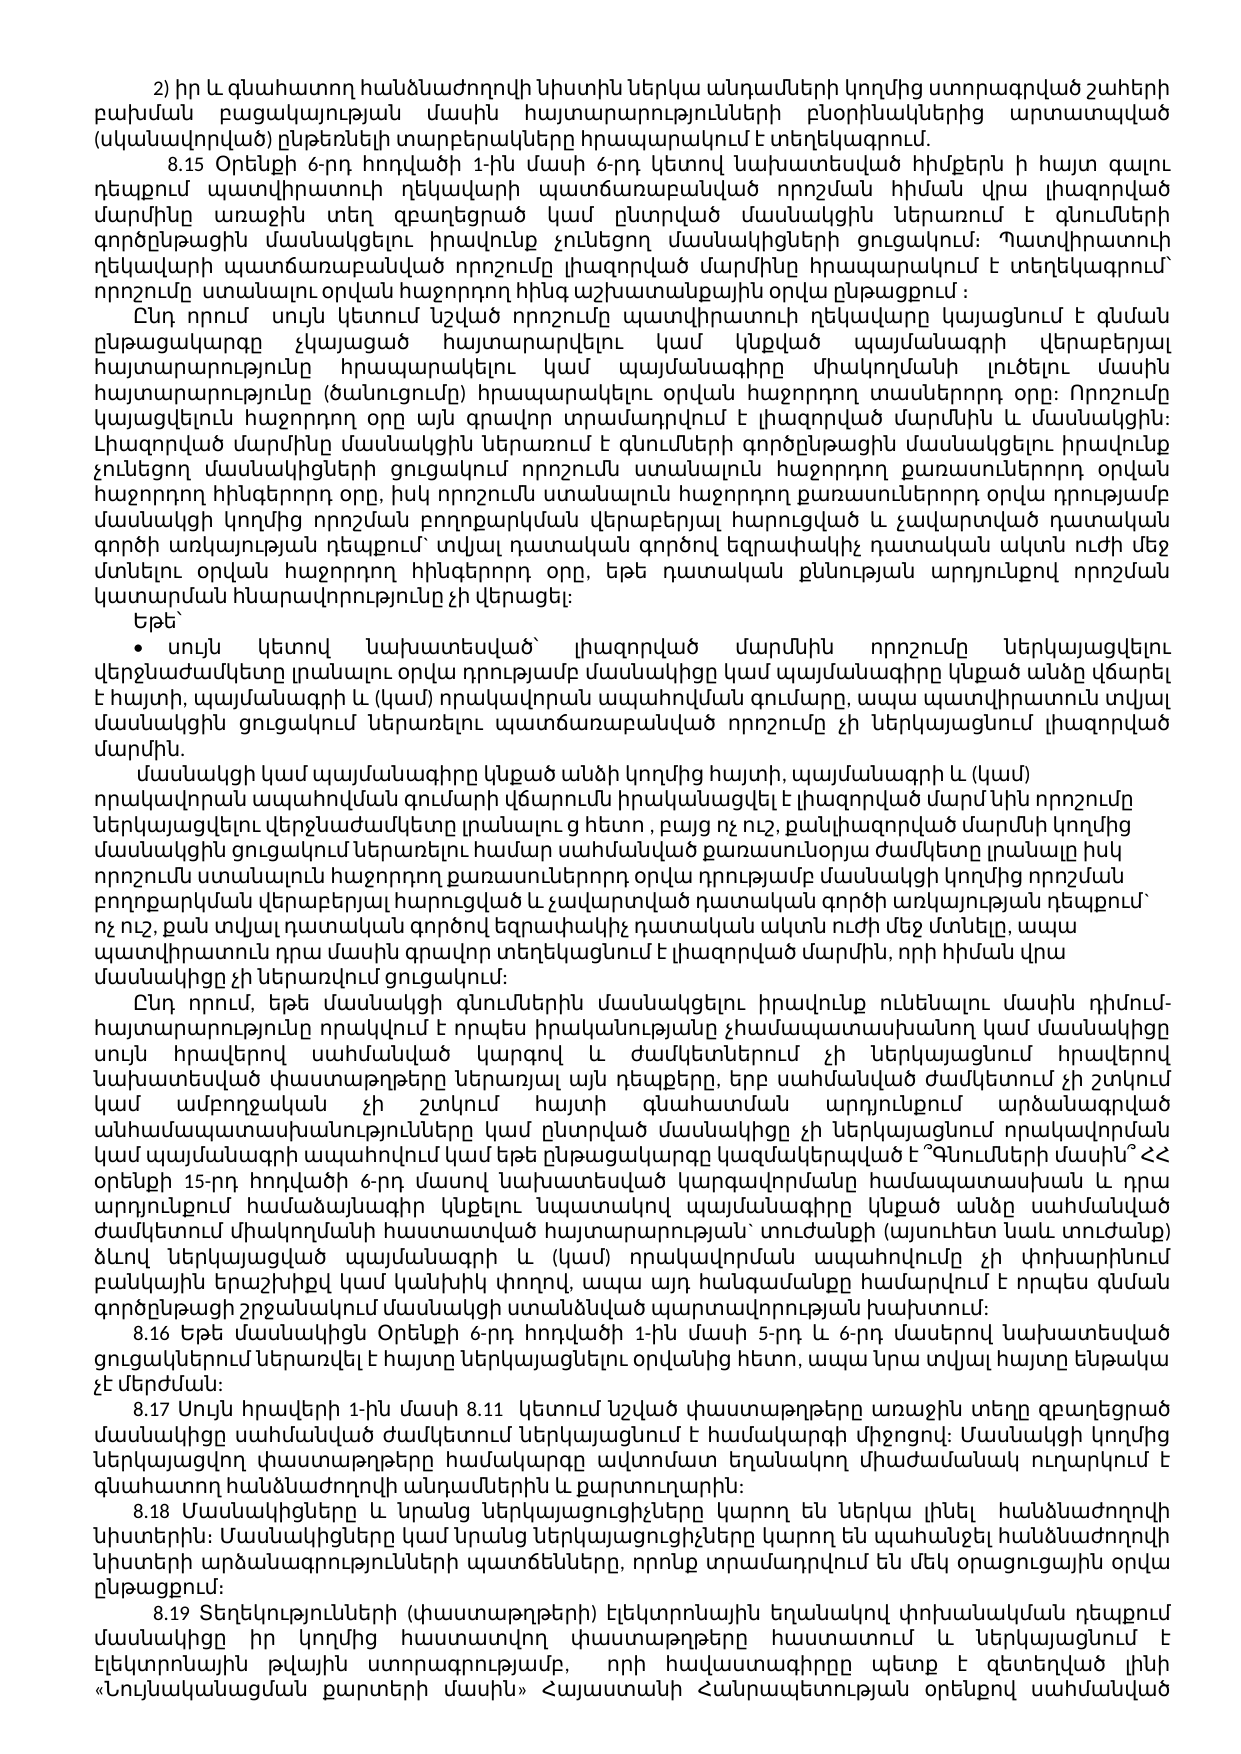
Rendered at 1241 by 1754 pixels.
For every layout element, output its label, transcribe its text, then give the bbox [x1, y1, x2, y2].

text 8.16 Եթե մասնակիցն Օրենքի 6-րդ հոդվածի 1-ին մասի 5-րդ և 6-րդ մասերով նախատեսված ցուցակներում ներառվել է հայտը ներկայացնելու օրվանից հետո, ապա նրա տվյալ հայտը ենթակա չէ մերժման: [94, 1320, 1171, 1397]
text 8.15 Օրենքի 6-րդ հոդվածի 1-ին մասի 6-րդ կետով նախատեսված հիմքերն ի հայտ գալու դեպքում պատվիրատուի ղեկավարի պատճառաբանված որոշման հիման վրա լիազորված մարմինը առաջին տեղ զբաղեցրած կամ ընտրված մասնակցին ներառում է գնումների գործընթացին մասնակցելու իրավունք չունեցող մասնակիցների ցուցակում։ Պատվիրատուի ղեկավարի պատճառաբանված որոշումը լիազորված մարմինը հրապարակում է տեղեկագրում՝ որոշումը ստանալու օրվան հաջորդող հինգ աշխատանքային օրվա ընթացքում ։ [94, 151, 1171, 304]
text Եթե՝ [94, 609, 1171, 634]
text 2) իր և գնահատող հանձնաժողովի նիստին ներկա անդամների կողմից ստորագրված շահերի բախման բացակայության մասին հայտարարությունների բնօրինակներից արտատպված (սկանավորված) ընթեռնելի տարբերակները հրապարակում է տեղեկագրում. [94, 75, 1171, 151]
text մասնակցի կամ պայմանագիրը կնքած անձի կողմից հայտի, պայմանագրի և (կամ) որակավորան ապահովման գումարի վճարումն իրականացվել է լիազորված մարմ նին որոշումը ներկայացվելու վերջնաժամկետը լրանալու ց հետո , բայց ոչ ուշ, քանլիազորված մարմնի կողմից մասնակցին ցուցակում ներառելու համար սահմանված քառասունօրյա ժամկետը լրանալը իսկ որոշումն ստանալուն հաջորդող քառասուներորդ օրվա դրությամբ մասնակցի կողմից որոշման բողոքարկման վերաբերյալ հարուցված և չավարտված դատական գործի առկայության դեպքում` ոչ ուշ, քան տվյալ դատական գործով եզրափակիչ դատական ակտն ուժի մեջ մտնելը, ապա պատվիրատուն դրա մասին գրավոր տեղեկացնում է լիազորված մարմին, որի հիման վրա մասնակիցը չի ներառվում ցուցակում: [94, 761, 1171, 990]
text Ընդ որում, եթե մասնակցի գնումներին մասնակցելու իրավունք ունենալու մասին դիմում-հայտարարությունը որակվում է որպես իրականությանը չհամապատասխանող կամ մասնակիցը սույն հրավերով սահմանված կարգով և ժամկետներում չի ներկայացնում հրավերով նախատեսված փաստաթղթերը ներառյալ այն դեպքերը, երբ սահմանված ժամկետում չի շտկում կամ ամբողջական չի շտկում հայտի գնահատման արդյունքում արձանագրված անհամապատասխանությունները կամ ընտրված մասնակիցը չի ներկայացնում որակավորման կամ պայմանագրի ապահովում կամ եթե ընթացակարգը կազմակերպված է ՞Գնումների մասին՞ ՀՀ օրենքի 15-րդ հոդվածի 6-րդ մասով նախատեսված կարգավորմանը համապատասխան և դրա արդյունքում համաձայնագիր կնքելու նպատակով պայմանագիրը կնքած անձը սահմանված ժամկետում միակողմանի հաստատված հայտարարության` տուժանքի (այսուհետ նաև տուժանք) ձևով ներկայացված պայմանագրի և (կամ) որակավորման ապահովումը չի փոխարինում բանկային երաշխիքվ կամ կանխիկ փողով, ապա այդ հանգամանքը համարվում է որպես գնման գործընթացի շրջանակում մասնակցի ստանձնված պարտավորության խախտում: [94, 990, 1171, 1320]
text 8.17 Սույն հրավերի 1-ին մասի 8.11 կետում նշված փաստաթղթերը առաջին տեղը զբաղեցրած մասնակիցը սահմանված ժամկետում ներկայացնում է համակարգի միջոցով: Մասնակցի կողմից ներկայացվող փաստաթղթերը համակարգը ավտոմատ եղանակող միաժամանակ ուղարկում է գնահատող հանձնաժողովի անդամներին և քարտուղարին: [94, 1397, 1171, 1498]
text 8.18 Մասնակիցները և նրանց ներկայացուցիչները կարող են ներկա լինել հանձնաժողովի նիստերին։ Մասնակիցները կամ նրանց ներկայացուցիչները կարող են պահանջել հանձնաժողովի նիստերի արձանագրությունների պատճենները, որոնք տրամադրվում են մեկ օրացուցային օրվա ընթացքում։ [94, 1498, 1171, 1600]
text • սույն կետով նախատեսված՝ լիազորված մարմնին որոշումը ներկայացվելու վերջնաժամկետը լրանալու օրվա դրությամբ մասնակիցը կամ պայմանագիրը կնքած անձը վճարել է հայտի, պայմանագրի և (կամ) որակավորան ապահովման գումարը, ապա պատվիրատուն տվյալ մասնակցին ցուցակում ներառելու պատճառաբանված որոշումը չի ներկայացնում լիազորված մարմին. [94, 634, 1171, 761]
text Ընդ որում սույն կետում նշված որոշումը պատվիրատուի ղեկավարը կայացնում է գնման ընթացակարգը չկայացած հայտարարվելու կամ կնքված պայմանագրի վերաբերյալ հայտարարությունը հրապարակելու կամ պայմանագիրը միակողմանի լուծելու մասին հայտարարությունը (ծանուցումը) հրապարակելու օրվան հաջորդող տասներորդ օրը: Որոշումը կայացվելուն հաջորդող օրը այն գրավոր տրամադրվում է լիազորված մարմնին և մասնակցին: Լիազորված մարմինը մասնակցին ներառում է գնումների գործընթացին մասնակցելու իրավունք չունեցող մասնակիցների ցուցակում որոշումն ստանալուն հաջորդող քառասուներորդ օրվան հաջորդող հինգերորդ օրը, իսկ որոշումն ստանալուն հաջորդող քառասուներորդ օրվա դրությամբ մասնակցի կողմից որոշման բողոքարկման վերաբերյալ հարուցված և չավարտված դատական գործի առկայության դեպքում` տվյալ դատական գործով եզրափակիչ դատական ակտն ուժի մեջ մտնելու օրվան հաջորդող հինգերորդ օրը, եթե դատական քննության արդյունքով որոշման կատարման հնարավորությունը չի վերացել: [94, 304, 1171, 609]
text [94, 1600, 1171, 1702]
